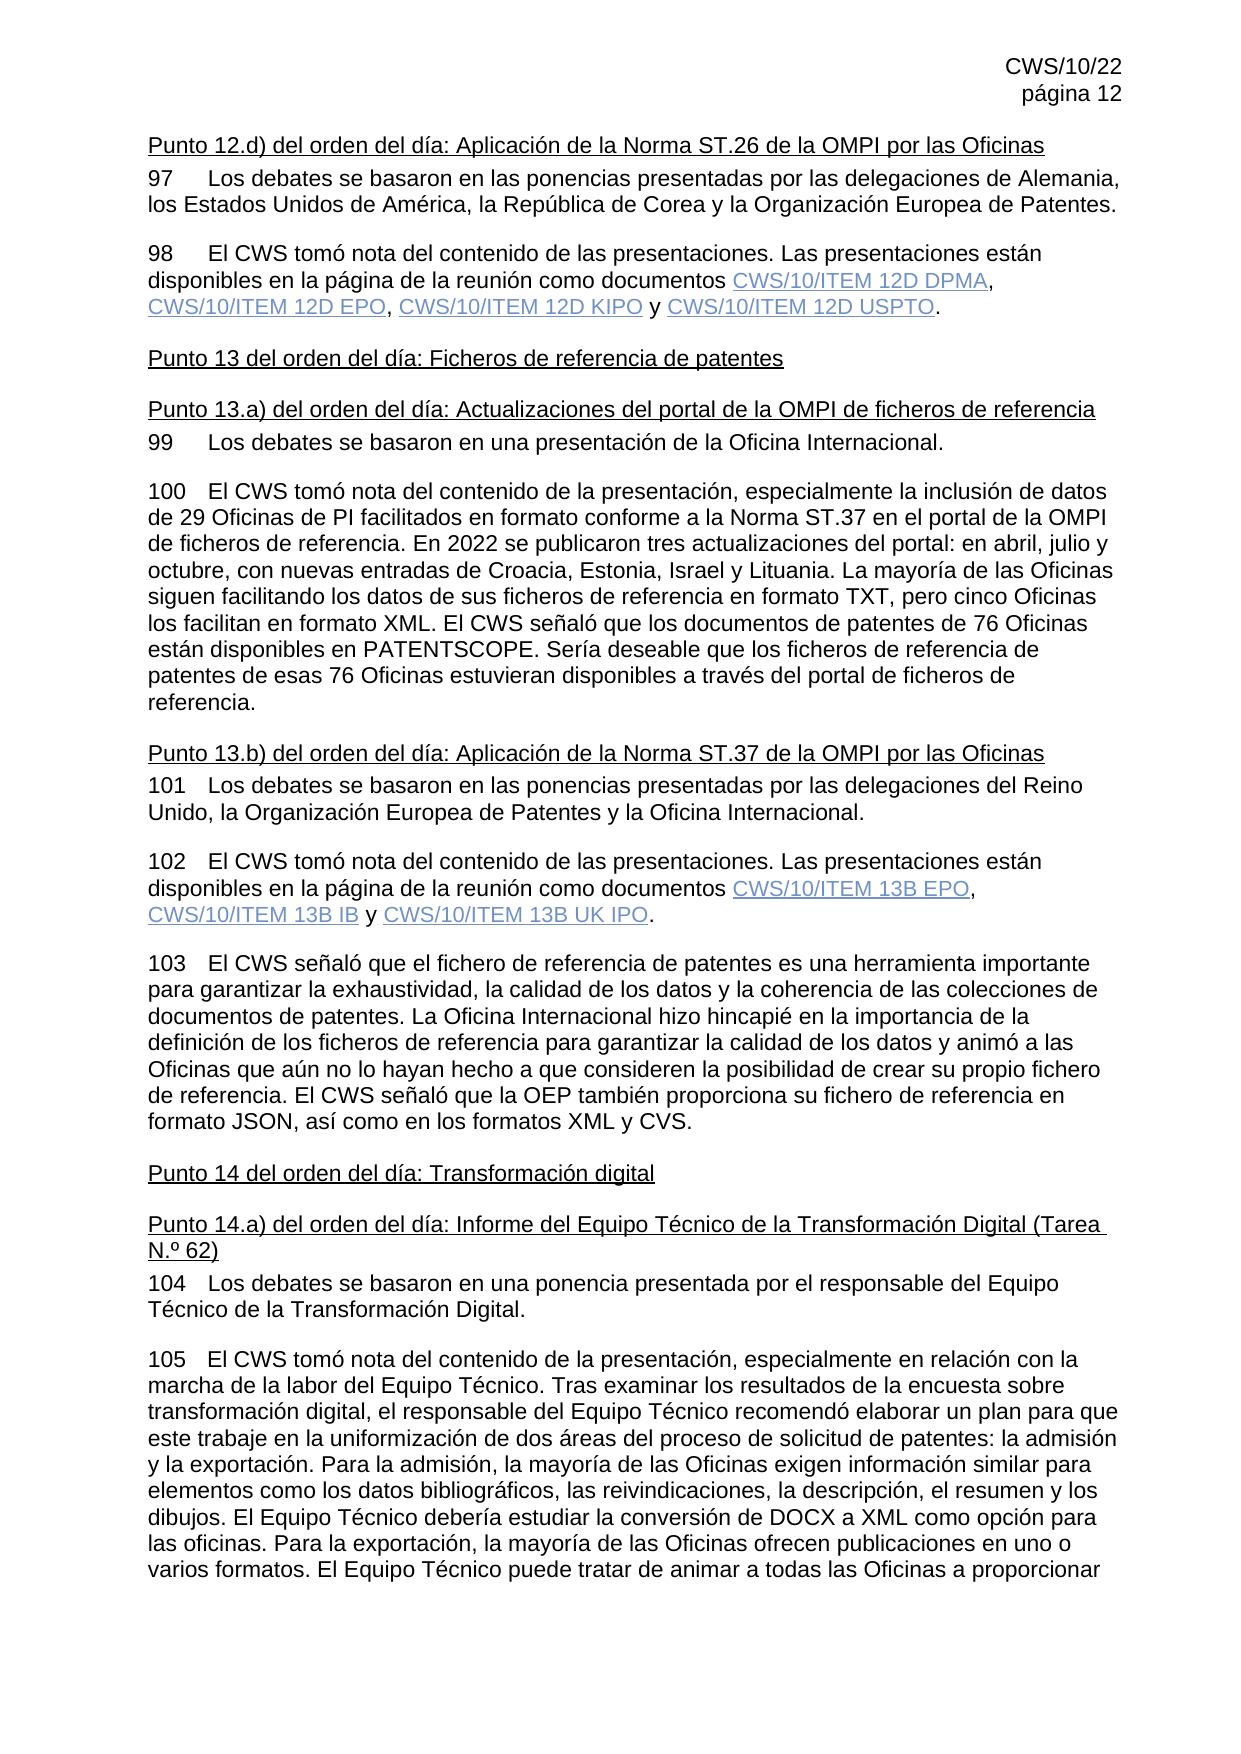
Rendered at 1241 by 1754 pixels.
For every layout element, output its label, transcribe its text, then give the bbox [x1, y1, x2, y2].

text Los debates se basaron en las ponencias presentadas por las delegaciones de Alemania, los Estados Unidos de América, la República de Corea y la Organización Europea de Patentes. [148, 165, 1122, 217]
subtitle Punto 12.d) del orden del día: Aplicación de la Norma ST.26 de la OMPI por las Oficinas [148, 132, 1122, 158]
text El CWS señaló que el fichero de referencia de patentes es una herramienta importante para garantizar la exhaustividad, la calidad de los datos y la coherencia de las colecciones de documentos de patentes. La Oficina Internacional hizo hincapié en la importancia de la definición de los ficheros de referencia para garantizar la calidad de los datos y animó a las Oficinas que aún no lo hayan hecho a que consideren la posibilidad de crear su propio fichero de referencia. El CWS señaló que la OEP también proporciona su fichero de referencia en formato JSON, así como en los formatos XML y CVS. [148, 950, 1122, 1134]
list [148, 1346, 1122, 1583]
text Los debates se basaron en una ponencia presentada por el responsable del Equipo Técnico de la Transformación Digital. [148, 1270, 1122, 1323]
text El CWS tomó nota del contenido de la presentación, especialmente la inclusión de datos de 29 Oficinas de PI facilitados en formato conforme a la Norma ST.37 en el portal de la OMPI de ficheros de referencia. En 2022 se publicaron tres actualizaciones del portal: en abril, julio y octubre, con nuevas entradas de Croacia, Estonia, Israel y Lituania. La mayoría de las Oficinas siguen facilitando los datos de sus ficheros de referencia en formato TXT, pero cinco Oficinas los facilitan en formato XML. El CWS señaló que los documentos de patentes de 76 Oficinas están disponibles en PATENTSCOPE. Sería deseable que los ficheros de referencia de patentes de esas 76 Oficinas estuvieran disponibles a través del portal de ficheros de referencia. [148, 478, 1122, 715]
text Los debates se basaron en una presentación de la Oficina Internacional. [148, 428, 1122, 455]
subtitle Punto 13 del orden del día: Ficheros de referencia de patentes [148, 344, 1122, 371]
subtitle Punto 14 del orden del día: Transformación digital [148, 1159, 1122, 1186]
text El CWS tomó nota del contenido de las presentaciones. Las presentaciones están disponibles en la página de la reunión como documentos CWS/10/ITEM 13B EPO, CWS/10/ITEM 13B IB y CWS/10/ITEM 13B UK IPO. [148, 848, 1122, 927]
subtitle Punto 14.a) del orden del día: Informe del Equipo Técnico de la Transformación Digital (Tarea N.º 62) [148, 1211, 1122, 1264]
text Los debates se basaron en las ponencias presentadas por las delegaciones del Reino Unido, la Organización Europea de Patentes y la Oficina Internacional. [148, 772, 1122, 825]
text El CWS tomó nota del contenido de las presentaciones. Las presentaciones están disponibles en la página de la reunión como documentos CWS/10/ITEM 12D DPMA, CWS/10/ITEM 12D EPO, CWS/10/ITEM 12D KIPO y CWS/10/ITEM 12D USPTO. [148, 240, 1122, 319]
subtitle Punto 13.b) del orden del día: Aplicación de la Norma ST.37 de la OMPI por las Oficinas [148, 740, 1122, 766]
subtitle Punto 13.a) del orden del día: Actualizaciones del portal de la OMPI de ficheros de referencia [148, 396, 1122, 422]
